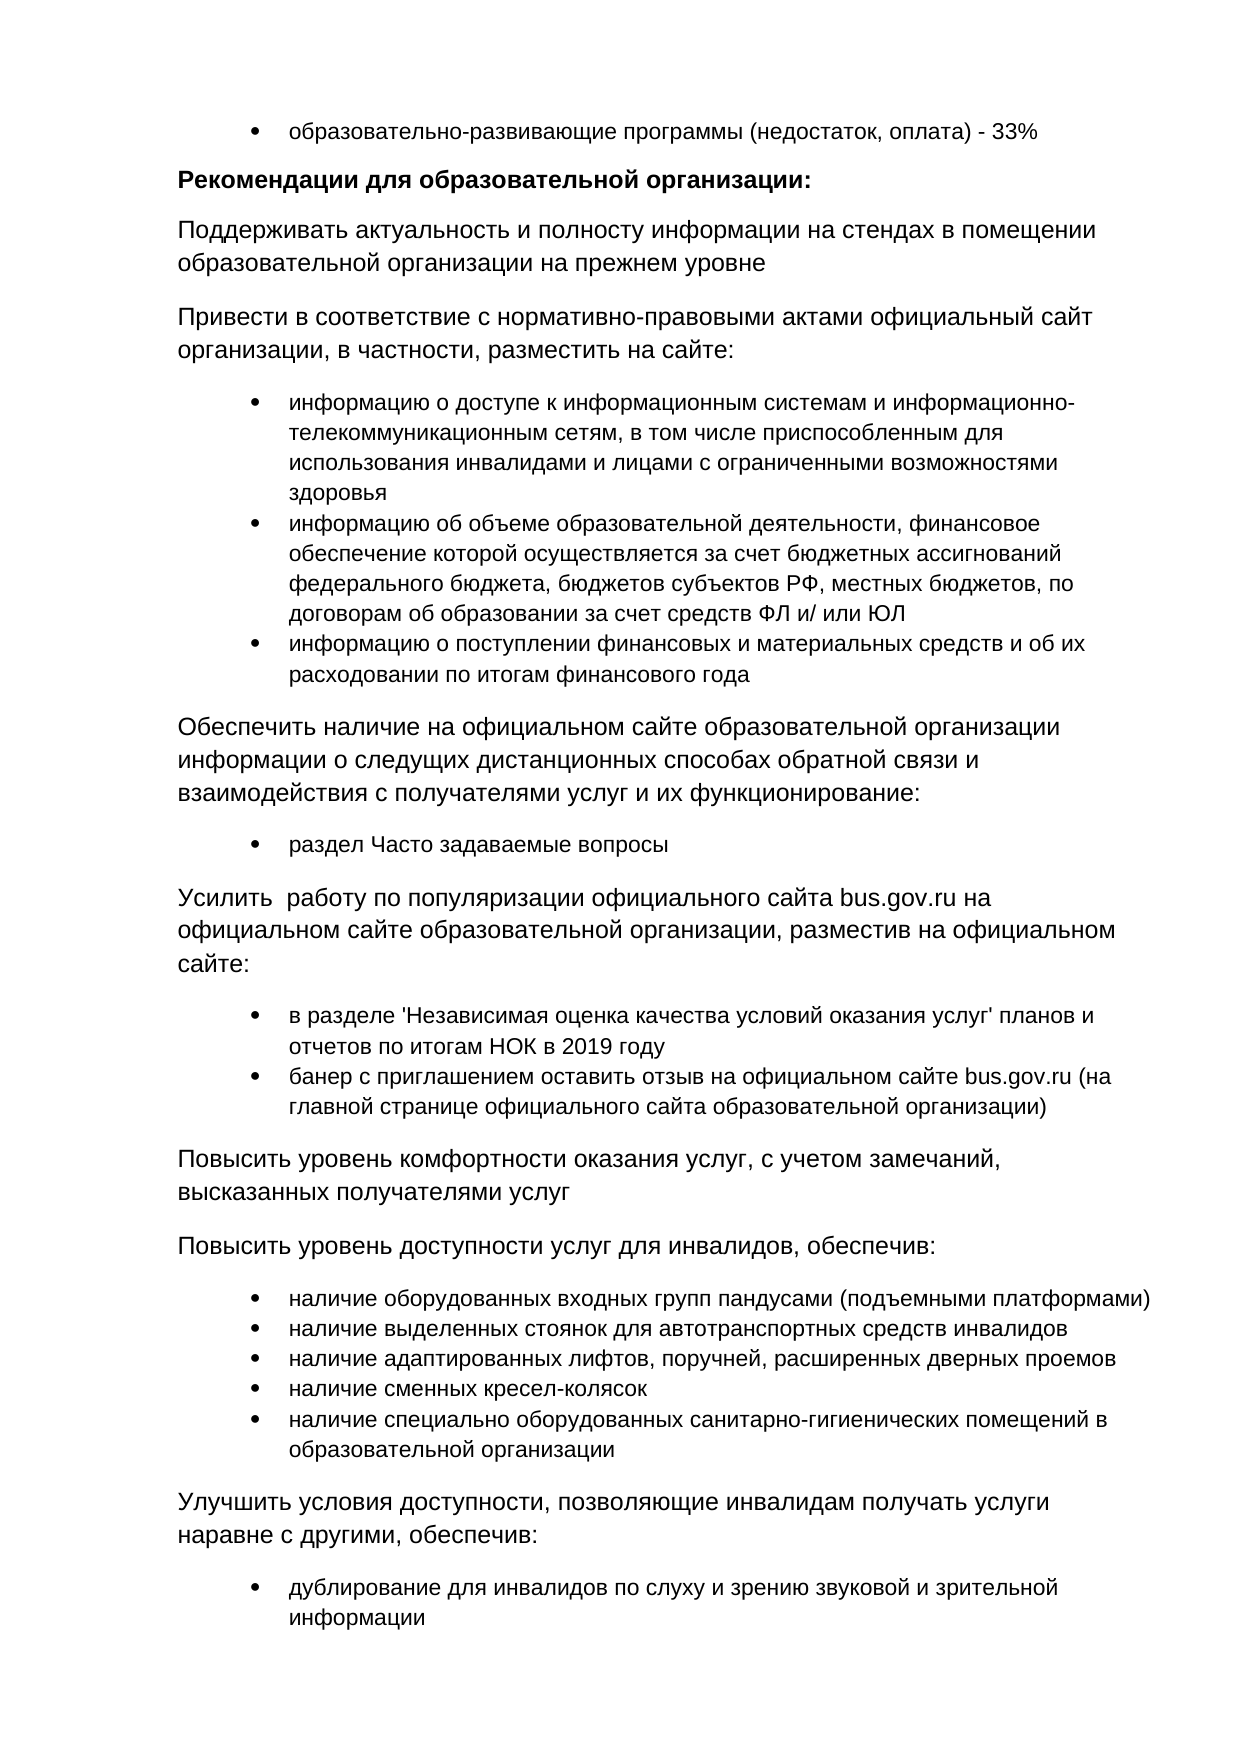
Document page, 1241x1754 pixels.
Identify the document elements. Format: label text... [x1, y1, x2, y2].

text Поддерживать актуальность и полносту информации на стендах в помещении образовательной организации на прежнем уровне [177, 215, 1152, 277]
list информацию об объеме образовательной деятельности, финансовое обеспечение которой осуществляется за счет бюджетных ассигнований федерального бюджета, бюджетов субъектов РФ, местных бюджетов, по договорам об образовании за счет средств ФЛ и/ или ЮЛ [251, 509, 1152, 626]
list информацию о доступе к информационным системам и информационно-телекоммуникационным сетям, в том числе приспособленным для использования инвалидами и лицами с ограниченными возможностями здоровья [251, 389, 1152, 506]
text Улучшить условия доступности, позволяющие инвалидам получать услуги наравне с другими, обеспечив: [177, 1487, 1152, 1549]
text Обеспечить наличие на официальном сайте образовательной организации информации о следущих дистанционных способах обратной связи и взаимодействия с получателями услуг и их функционирование: [177, 712, 1152, 806]
text Повысить уровень комфортности оказания услуг, с учетом замечаний, высказанных получателями услуг [177, 1144, 1152, 1206]
text Усилить работу по популяризации официального сайта bus.gov.ru на официальном сайте образовательной организации, разместив на официальном сайте: [177, 882, 1152, 977]
list информацию о поступлении финансовых и материальных средств и об их расходовании по итогам финансового года [251, 630, 1152, 687]
list банер с приглашением оставить отзыв на официальном сайте bus.gov.ru (на главной странице официального сайта образовательной организации) [251, 1063, 1152, 1119]
text Привести в соответствие с нормативно-правовыми актами официальный сайт организации, в частности, разместить на сайте: [177, 302, 1152, 363]
list наличие адаптированных лифтов, поручней, расширенных дверных проемов [251, 1345, 1152, 1372]
list образовательно-развивающие программы (недостаток, оплата) - 33% [251, 118, 1152, 144]
text Повысить уровень доступности услуг для инвалидов, обеспечив: [177, 1231, 1152, 1260]
list в разделе 'Независимая оценка качества условий оказания услуг' планов и отчетов по итогам НОК в 2019 году [251, 1002, 1152, 1059]
list раздел Часто задаваемые вопросы [251, 831, 1152, 858]
text Рекомендации для образовательной организации: [177, 165, 1152, 194]
list наличие оборудованных входных групп пандусами (подъемными платформами) [251, 1285, 1152, 1311]
list наличие выделенных стоянок для автотранспортных средств инвалидов [251, 1315, 1152, 1341]
list наличие специально оборудованных санитарно-гигиенических помещений в образовательной организации [251, 1406, 1152, 1462]
list дублирование для инвалидов по слуху и зрению звуковой и зрительной информации [251, 1574, 1152, 1630]
list наличие сменных кресел-колясок [251, 1375, 1152, 1402]
